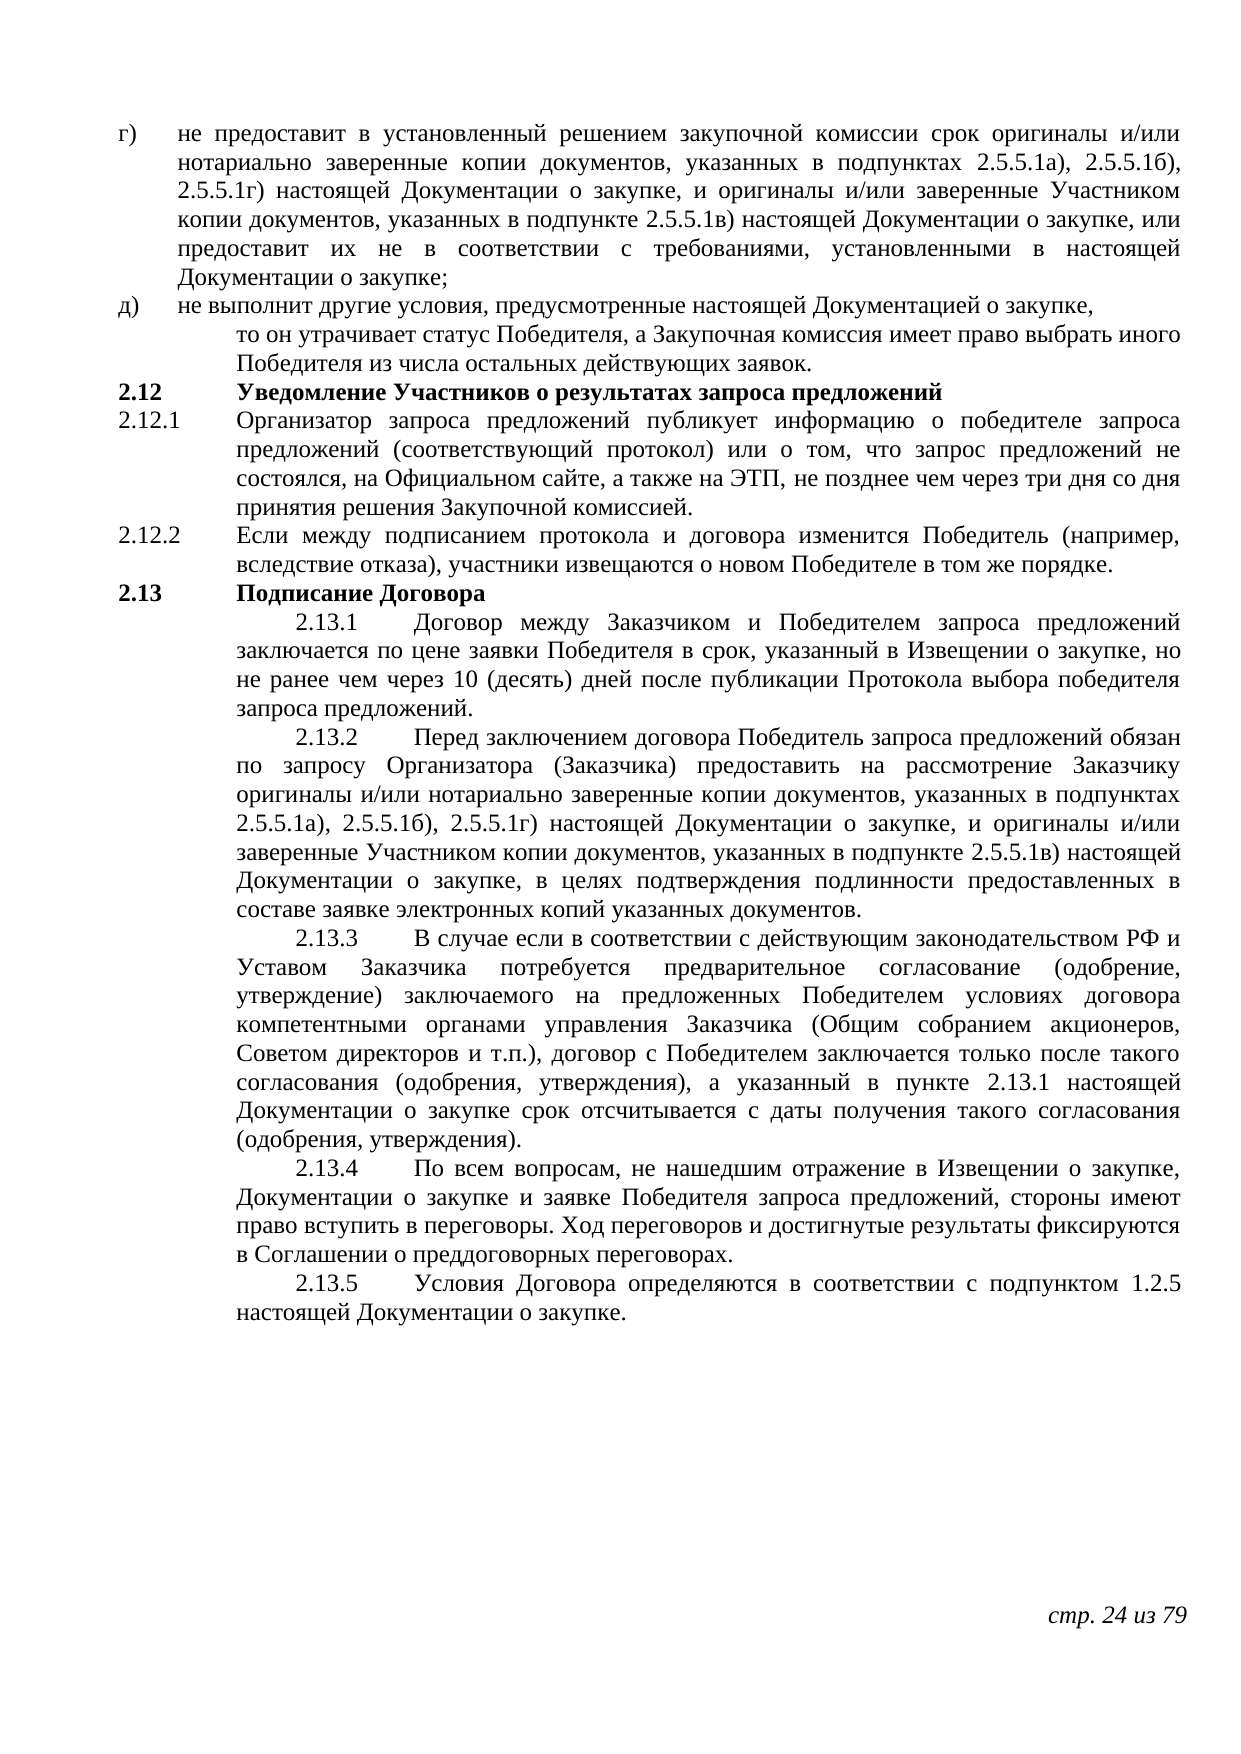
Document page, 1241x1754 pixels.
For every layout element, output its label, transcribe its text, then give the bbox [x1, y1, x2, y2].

text Договор между Заказчиком и Победителем запроса предложений заключается по цене заявки Победителя в срок, указанный в Извещении о закупке, но не ранее чем через 10 (десять) дней после публикации Протокола выбора победителя запроса предложений. [236, 607, 1181, 722]
text Перед заключением договора Победитель запроса предложений обязан по запросу Организатора (Заказчика) предоставить на рассмотрение Заказчику оригиналы и/или нотариально заверенные копии документов, указанных в подпунктах 2.5.5.1а), 2.5.5.1б), 2.5.5.1г) настоящей Документации о закупке, и оригиналы и/или заверенные Участником копии документов, указанных в подпункте 2.5.5.1в) настоящей Документации о закупке, в целях подтверждения подлинности предоставленных в составе заявке электронных копий указанных документов. [236, 722, 1181, 923]
list Если между подписанием протокола и договора изменится Победитель (например, вследствие отказа), участники извещаются о новом Победителе в том же порядке. [118, 521, 1181, 578]
subtitle Подписание Договора [118, 578, 1181, 607]
text Условия Договора определяются в соответствии с подпунктом 1.2.5 настоящей Документации о закупке. [236, 1268, 1181, 1326]
text В случае если в соответствии с действующим законодательством РФ и Уставом Заказчика потребуется предварительное согласование (одобрение, утверждение) заключаемого на предложенных Победителем условиях договора компетентными органами управления Заказчика (Общим собранием акционеров, Советом директоров и т.п.), договор с Победителем заключается только после такого согласования (одобрения, утверждения), а указанный в пункте 2.13.1 настоящей Документации о закупке срок отсчитывается с даты получения такого согласования (одобрения, утверждения). [236, 923, 1181, 1153]
text не предоставит в установленный решением закупочной комиссии срок оригиналы и/или нотариально заверенные копии документов, указанных в подпунктах 2.5.5.1а), 2.5.5.1б), 2.5.5.1г) настоящей Документации о закупке, и оригиналы и/или заверенные Участником копии документов, указанных в подпункте 2.5.5.1в) настоящей Документации о закупке, или предоставит их не в соответствии с требованиями, установленными в настоящей Документации о закупке; [118, 118, 1181, 291]
text то он утрачивает статус Победителя, а Закупочная комиссия имеет право выбрать иного Победителя из числа остальных действующих заявок. [236, 319, 1181, 377]
text По всем вопросам, не нашедшим отражение в Извещении о закупке, Документации о закупке и заявке Победителя запроса предложений, стороны имеют право вступить в переговоры. Ход переговоров и достигнутые результаты фиксируются в Соглашении о преддоговорных переговорах. [236, 1153, 1181, 1268]
list Организатор запроса предложений публикует информацию о победителе запроса предложений (соответствующий протокол) или о том, что запрос предложений не состоялся, на Официальном сайте, а также на ЭТП, не позднее чем через три дня со дня принятия решения Закупочной комиссией. [118, 406, 1181, 521]
text не выполнит другие условия, предусмотренные настоящей Документацией о закупке, [118, 291, 1181, 319]
subtitle Уведомление Участников о результатах запроса предложений [118, 377, 1181, 406]
